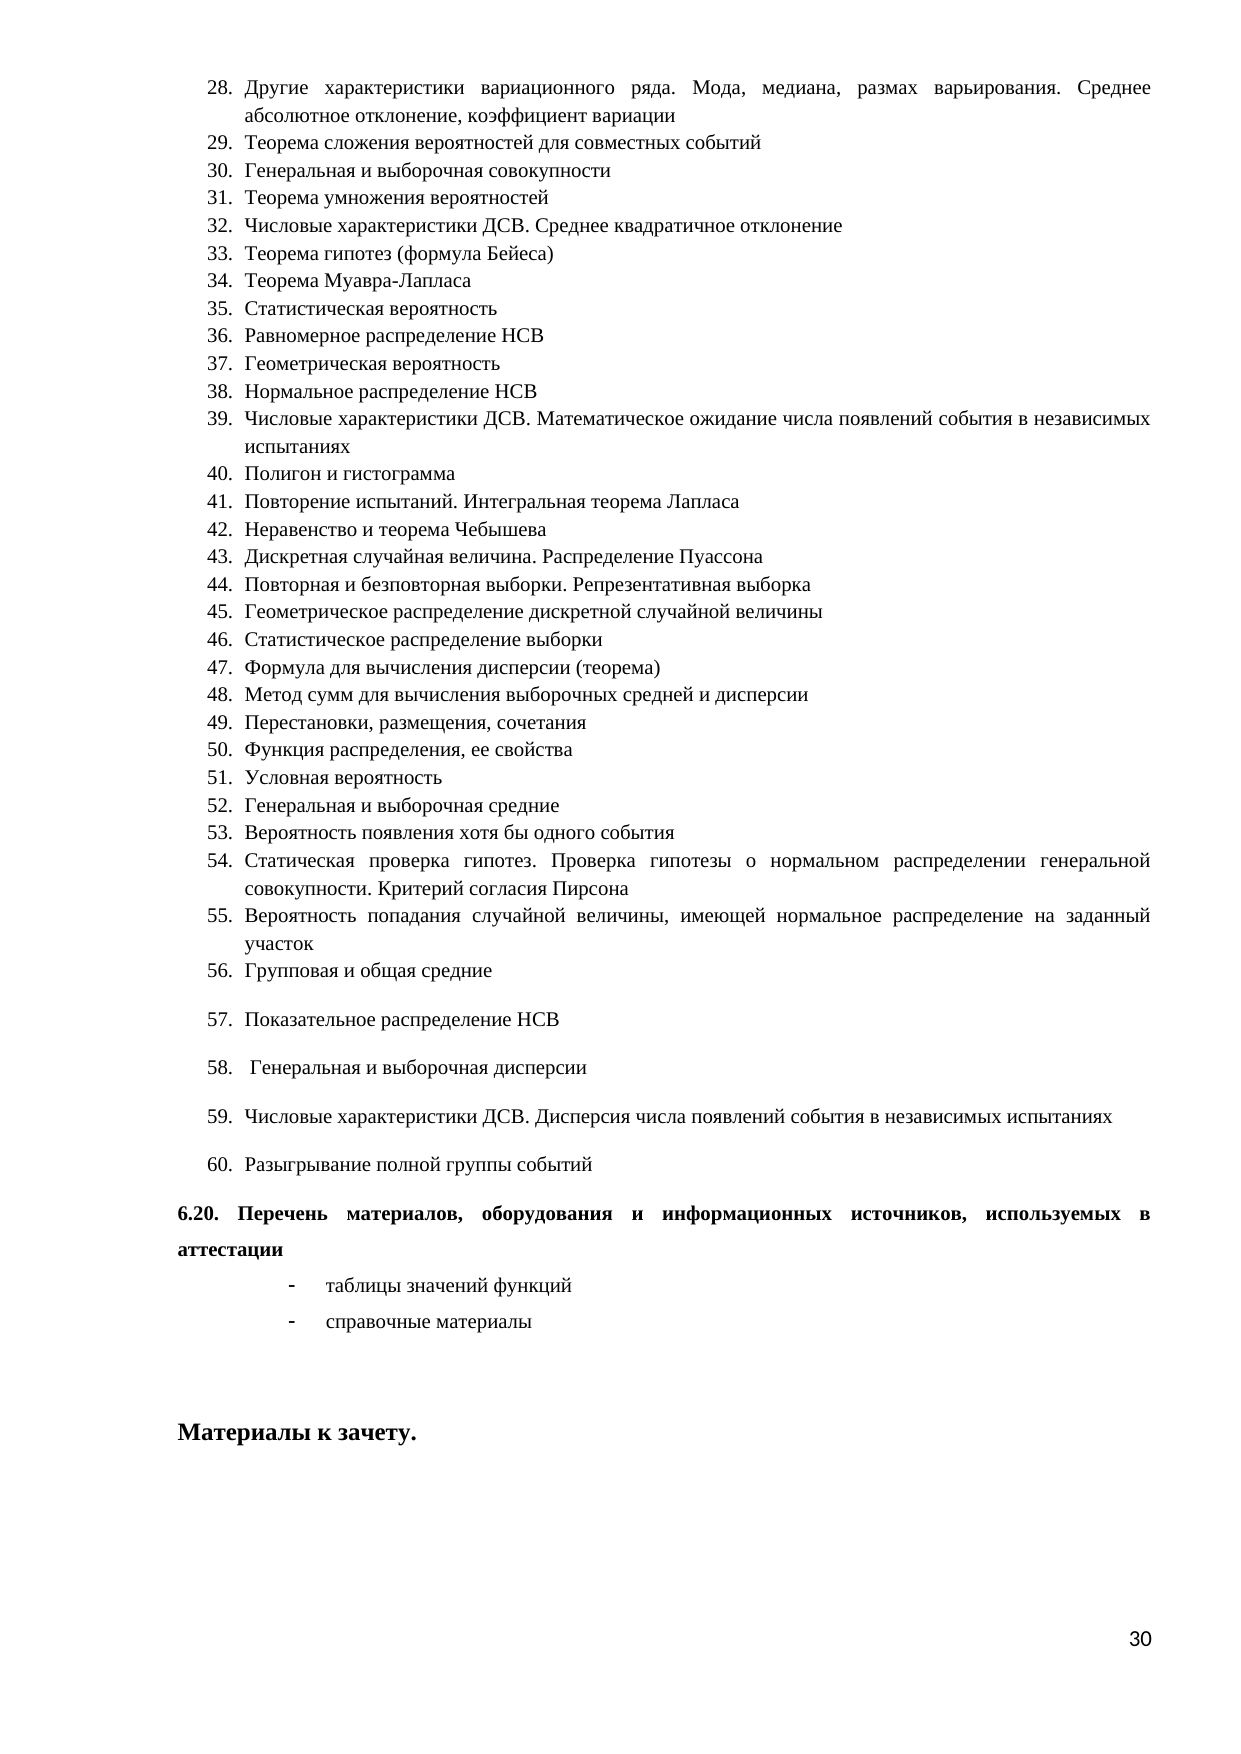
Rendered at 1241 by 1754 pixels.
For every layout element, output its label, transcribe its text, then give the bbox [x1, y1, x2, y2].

list Теорема гипотез (формула Бейеса) [207, 241, 1152, 264]
list Неравенство и теорема Чебышева [207, 517, 1152, 541]
list Нормальное распределение НСВ [207, 378, 1152, 403]
list Статистическая вероятность [207, 296, 1152, 320]
text 6.20. Перечень материалов, оборудования и информационных источников, используемых в аттестации [177, 1200, 1152, 1261]
list Групповая и общая средние [207, 958, 1152, 982]
list Числовые характеристики ДСВ. Среднее квадратичное отклонение [207, 213, 1152, 237]
list Геометрическая вероятность [207, 351, 1152, 375]
list Другие характеристики вариационного ряда. Мода, медиана, размах варьирования. Среднее абсолютное отклонение, коэффициент вариации [207, 75, 1152, 127]
list Равномерное распределение НСВ [207, 323, 1152, 347]
list Вероятность попадания случайной величины, имеющей нормальное распределение на заданный участок [207, 903, 1152, 955]
list Вероятность появления хотя бы одного события [207, 820, 1152, 844]
list Функция распределения, ее свойства [207, 737, 1152, 761]
list таблицы значений функций [288, 1272, 1152, 1297]
list Статистическое распределение выборки [207, 627, 1152, 651]
list Разыгрывание полной группы событий [207, 1152, 1152, 1176]
list Статическая проверка гипотез. Проверка гипотезы о нормальном распределении генеральной совокупности. Критерий согласия Пирсона [207, 848, 1152, 899]
list Теорема Муавра-Лапласа [207, 268, 1152, 292]
list Полигон и гистограмма [207, 461, 1152, 485]
list Повторение испытаний. Интегральная теорема Лапласа [207, 489, 1152, 513]
list Теорема сложения вероятностей для совместных событий [207, 130, 1152, 154]
list Генеральная и выборочная средние [207, 793, 1152, 817]
list справочные материалы [288, 1308, 1152, 1333]
list Перестановки, размещения, сочетания [207, 710, 1152, 734]
list Теорема умножения вероятностей [207, 185, 1152, 209]
list Метод сумм для вычисления выборочных средней и дисперсии [207, 682, 1152, 706]
list Геометрическое распределение дискретной случайной величины [207, 599, 1152, 623]
list Дискретная случайная величина. Распределение Пуассона [207, 544, 1152, 568]
list Числовые характеристики ДСВ. Математическое ожидание числа появлений события в независимых испытаниях [207, 406, 1152, 458]
list Числовые характеристики ДСВ. Дисперсия числа появлений события в независимых испытаниях [207, 1103, 1152, 1128]
list Показательное распределение НСВ [207, 1007, 1152, 1031]
list Условная вероятность [207, 765, 1152, 789]
list Генеральная и выборочная совокупности [207, 158, 1152, 182]
list Повторная и безповторная выборки. Репрезентативная выборка [207, 572, 1152, 596]
list Генеральная и выборочная дисперсии [207, 1055, 1152, 1079]
list Формула для вычисления дисперсии (теорема) [207, 654, 1152, 679]
text Материалы к зачету. [177, 1417, 1152, 1445]
